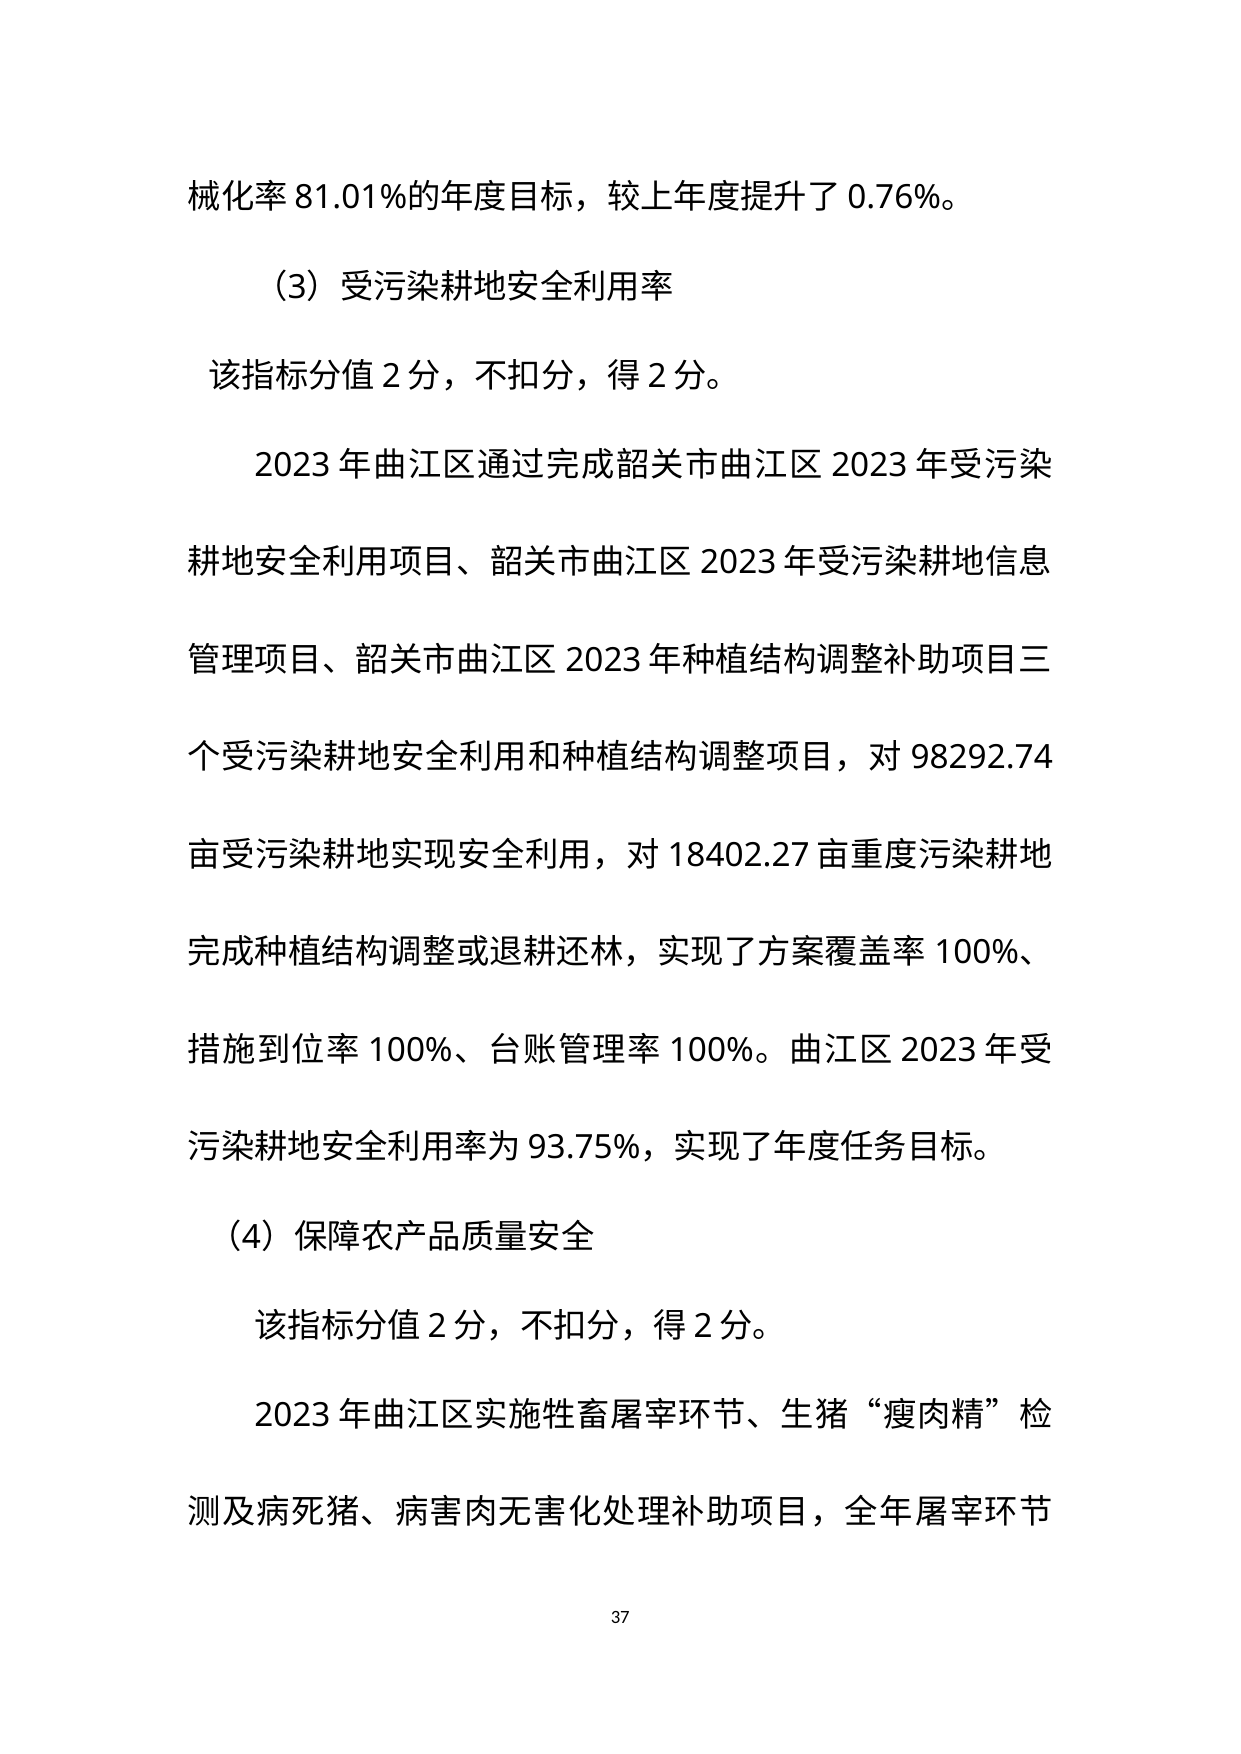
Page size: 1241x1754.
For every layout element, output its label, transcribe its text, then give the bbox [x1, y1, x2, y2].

list 2023年曲江区通过完成韶关市曲江区2023年受污染耕地安全利用项目、韶关市曲江区2023年受污染耕地信息管理项目、韶关市曲江区2023年种植结构调整补助项目三个受污染耕地安全利用和种植结构调整项目，对98292.74亩受污染耕地实现安全利用，对18402.27亩重度污染耕地完成种植结构调整或退耕还林，实现了方案覆盖率100%、措施到位率100%、台账管理率100%。曲江区2023年受污染耕地安全利用率为93.75%，实现了年度任务目标。 [187, 429, 1053, 1177]
text 该指标分值2分，不扣分，得2分。 [187, 340, 1053, 405]
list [187, 162, 1053, 227]
list 该指标分值2分，不扣分，得2分。 [187, 1290, 1053, 1355]
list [187, 1379, 1053, 1542]
text （4）保障农产品质量安全 [187, 1201, 1053, 1266]
list （3）受污染耕地安全利用率 [187, 251, 1053, 316]
